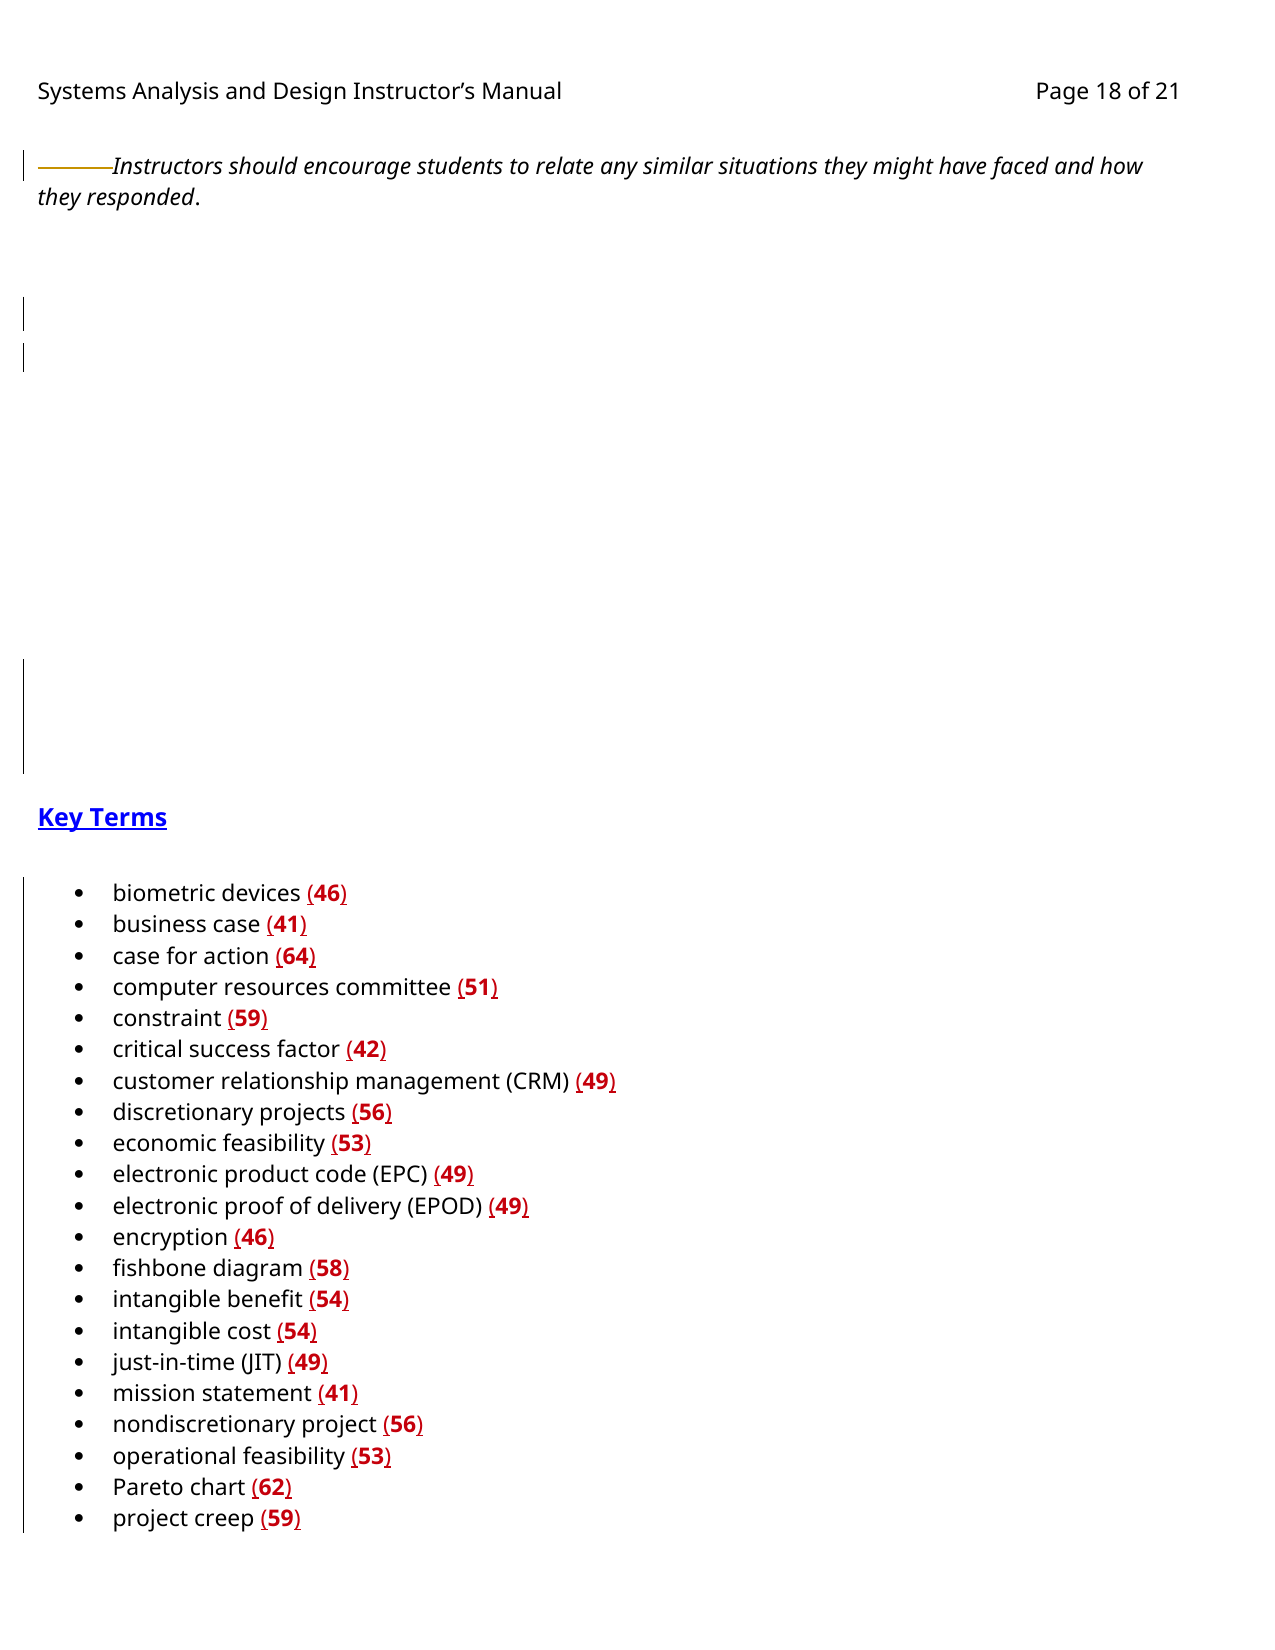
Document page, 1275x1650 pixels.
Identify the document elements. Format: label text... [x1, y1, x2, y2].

list mission statement 41 [75, 1377, 1185, 1408]
list case for action 64 [75, 940, 1185, 971]
list business case 41 [75, 908, 1185, 940]
list computer resources committee 51 [75, 971, 1185, 1002]
list project creep 59 [75, 1502, 1185, 1533]
list Pareto chart 62 [75, 1471, 1185, 1502]
list intangible cost 54 [75, 1315, 1185, 1346]
list nondiscretionary project 56 [75, 1408, 1185, 1440]
list intangible benefit 54 [75, 1283, 1185, 1315]
list electronic product code (EPC) 49 [75, 1158, 1185, 1190]
list discretionary projects 56 [75, 1096, 1185, 1127]
list constraint 59 [75, 1002, 1185, 1033]
list fishbone diagram 58 [75, 1252, 1185, 1283]
list just-in-time (JIT) 49 [75, 1346, 1185, 1377]
list economic feasibility 53 [75, 1127, 1185, 1158]
list encryption 46 [75, 1221, 1185, 1252]
text Instructors should encourage students to relate any similar situations they might have faced and how they responded. [37, 150, 1185, 212]
list electronic proof of delivery (EPOD) 49 [75, 1190, 1185, 1221]
list operational feasibility 53 [75, 1440, 1185, 1471]
list customer relationship management (CRM) 49 [75, 1065, 1185, 1096]
subtitle Key Terms [37, 799, 1185, 833]
list biometric devices 46 [75, 877, 1185, 908]
list critical success factor 42 [75, 1033, 1185, 1065]
